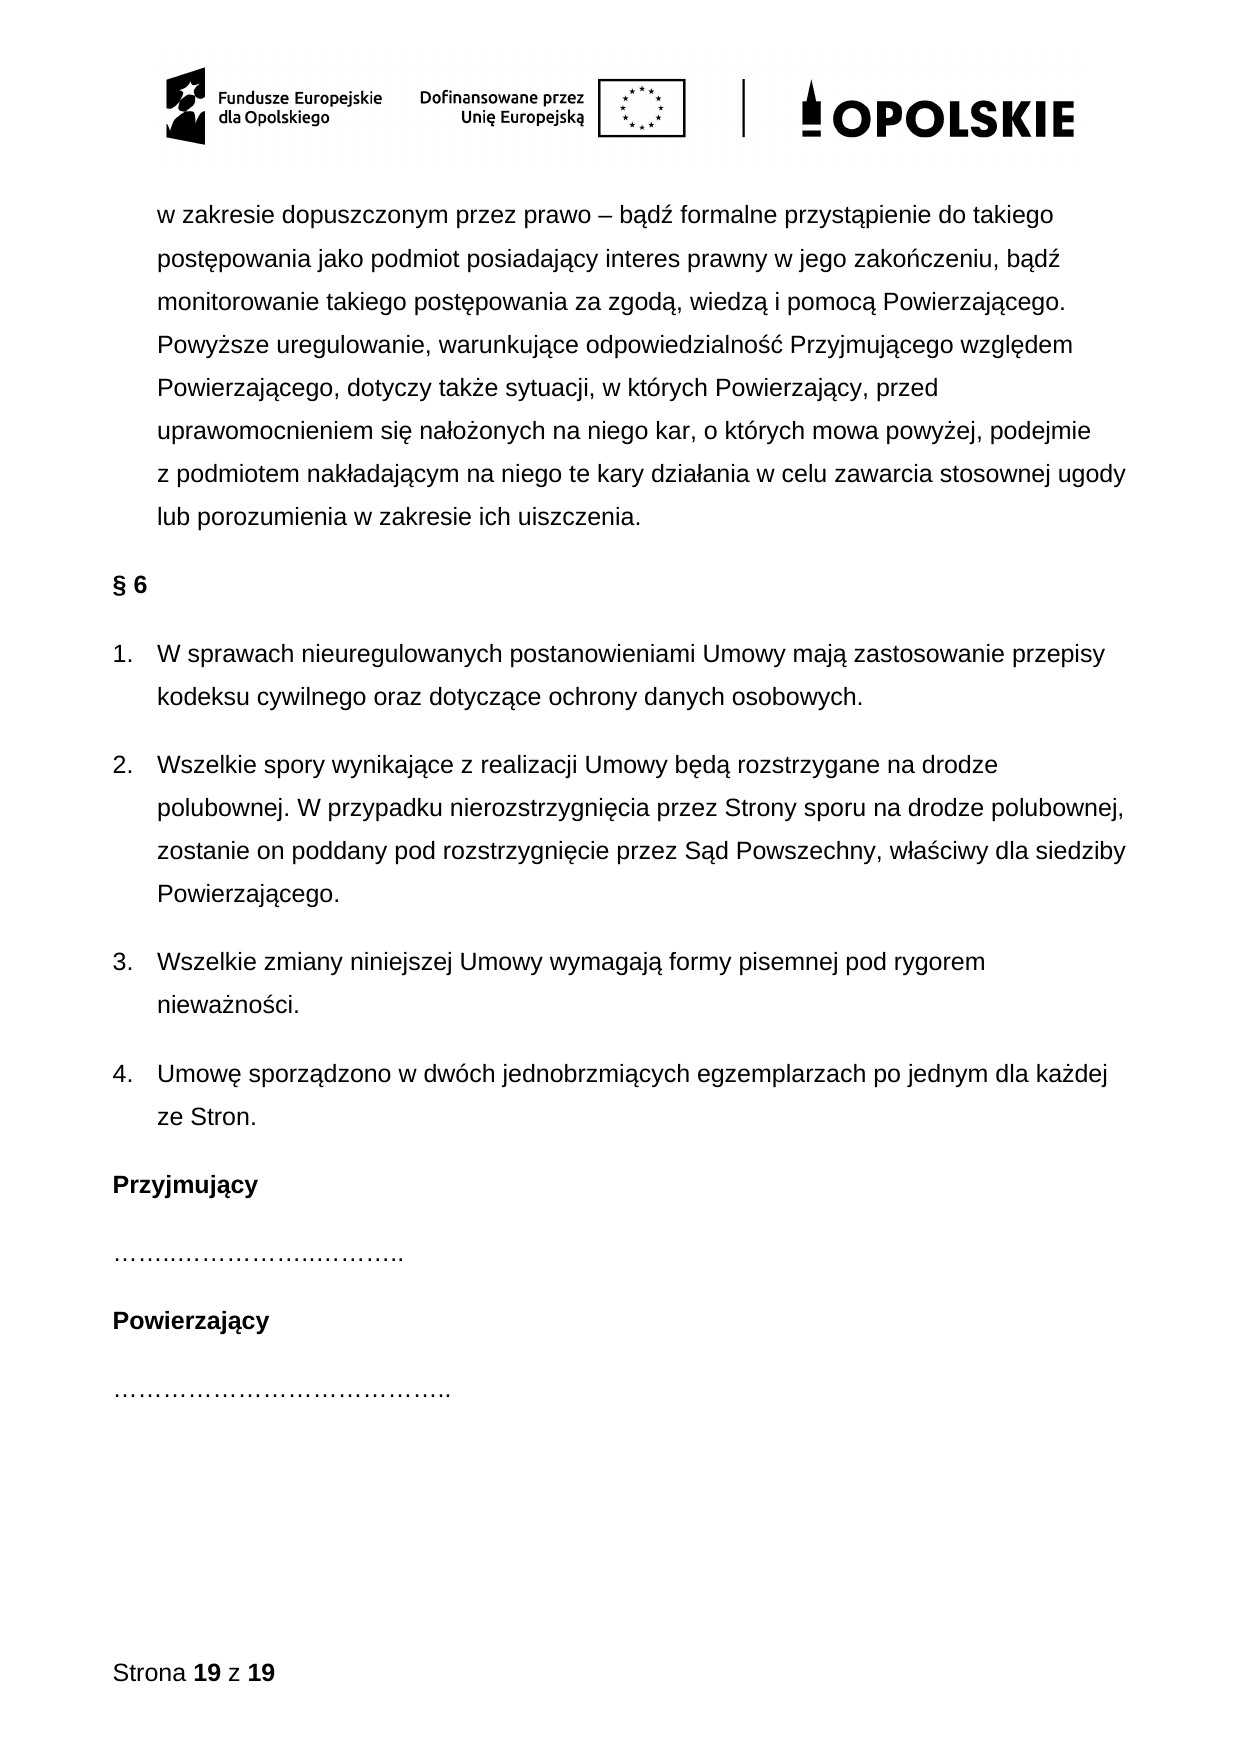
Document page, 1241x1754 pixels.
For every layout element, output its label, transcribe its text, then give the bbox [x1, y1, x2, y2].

text Powierzający [112, 1306, 1128, 1335]
text § 6 [112, 571, 1128, 599]
text ………………………………….. [112, 1374, 1128, 1403]
list Wszelkie zmiany niniejszej Umowy wymagają formy pisemnej pod rygorem nieważności. [112, 947, 1128, 1019]
text ……..……………..……….. [112, 1238, 1128, 1267]
list W sprawach nieuregulowanych postanowieniami Umowy mają zastosowanie przepisy kodeksu cywilnego oraz dotyczące ochrony danych osobowych. [112, 639, 1128, 711]
text Przyjmujący [112, 1170, 1128, 1199]
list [112, 201, 1128, 531]
list Wszelkie spory wynikające z realizacji Umowy będą rozstrzygane na drodze polubownej. W przypadku nierozstrzygnięcia przez Strony sporu na drodze polubownej, zostanie on poddany pod rozstrzygnięcie przez Sąd Powszechny, właściwy dla siedziby Powierzającego. [112, 750, 1128, 908]
list Umowę sporządzono w dwóch jednobrzmiących egzemplarzach po jednym dla każdej ze Stron. [112, 1059, 1128, 1131]
